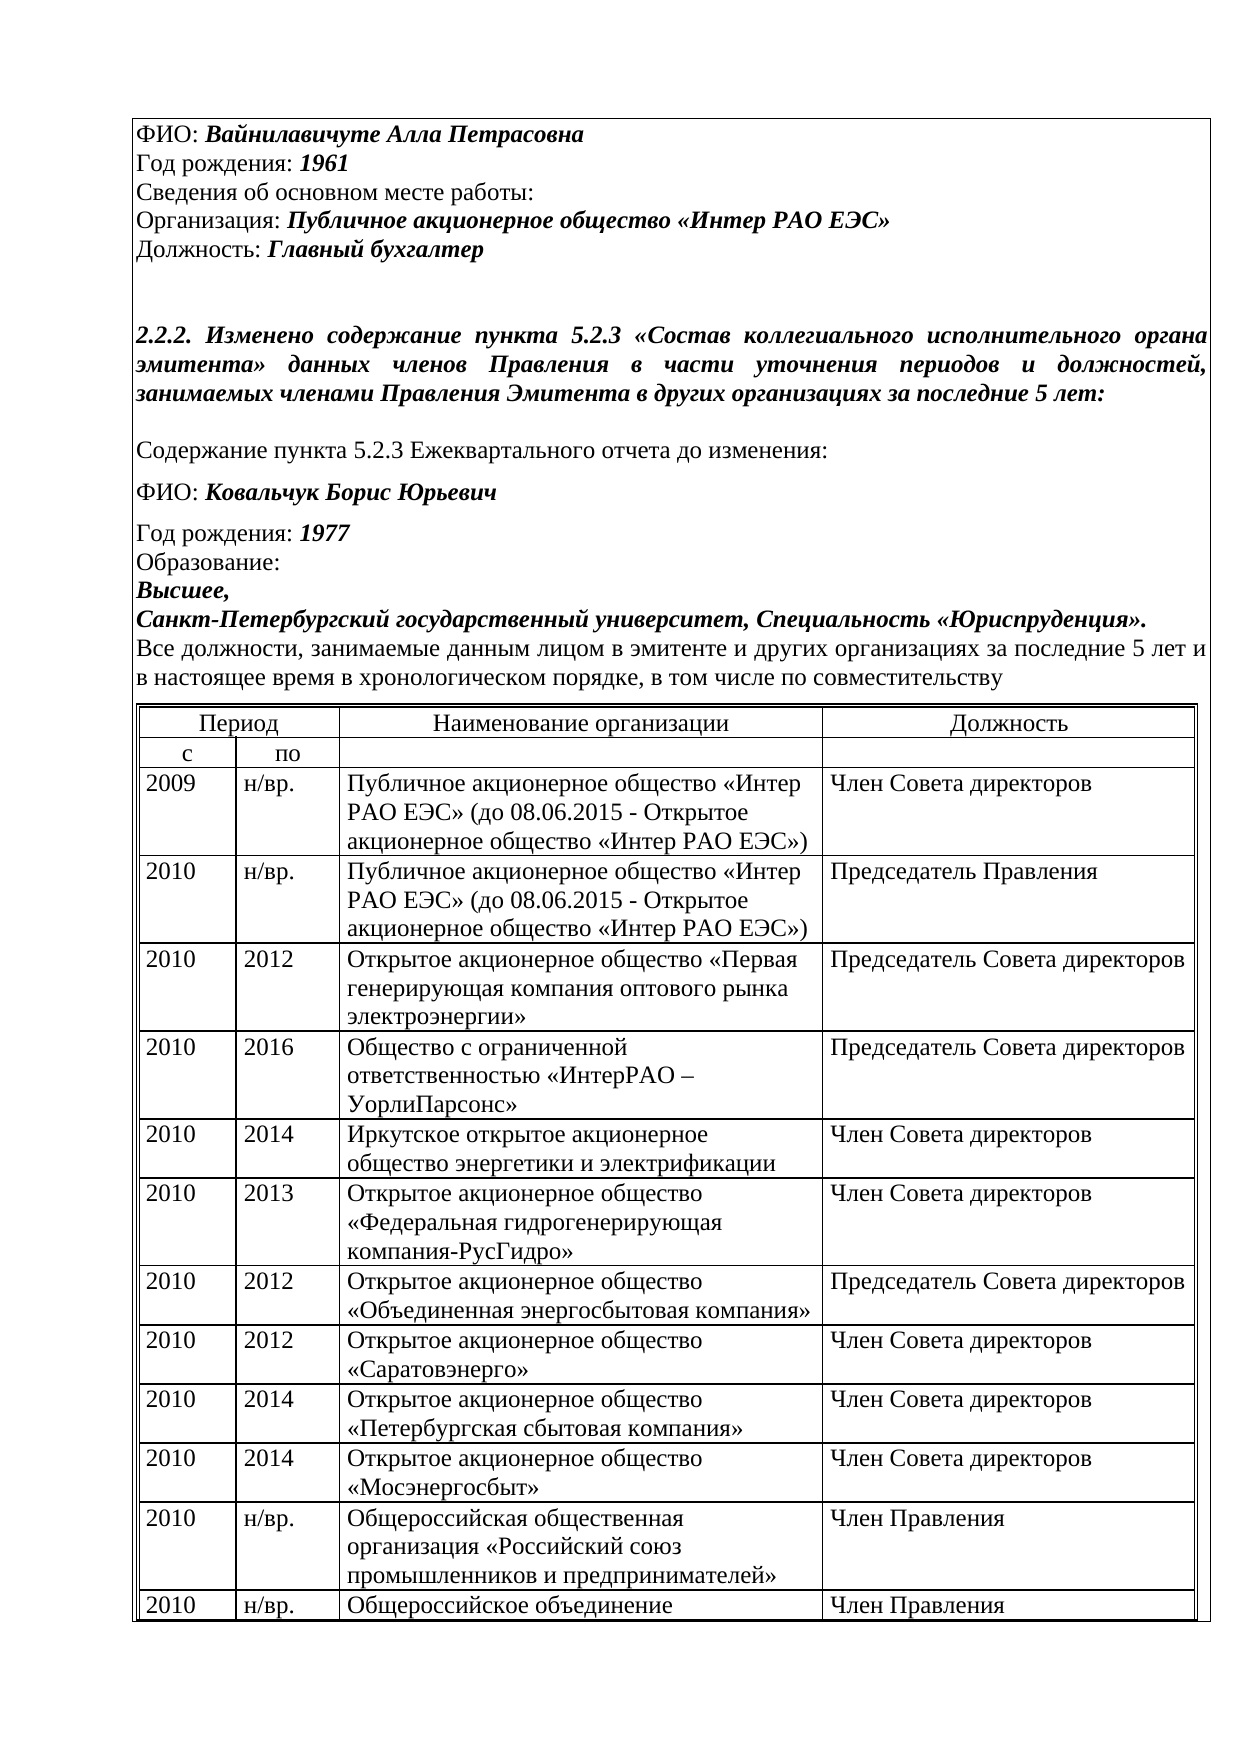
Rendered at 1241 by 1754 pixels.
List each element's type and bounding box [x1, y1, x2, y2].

table_cell [133, 119, 1210, 1621]
